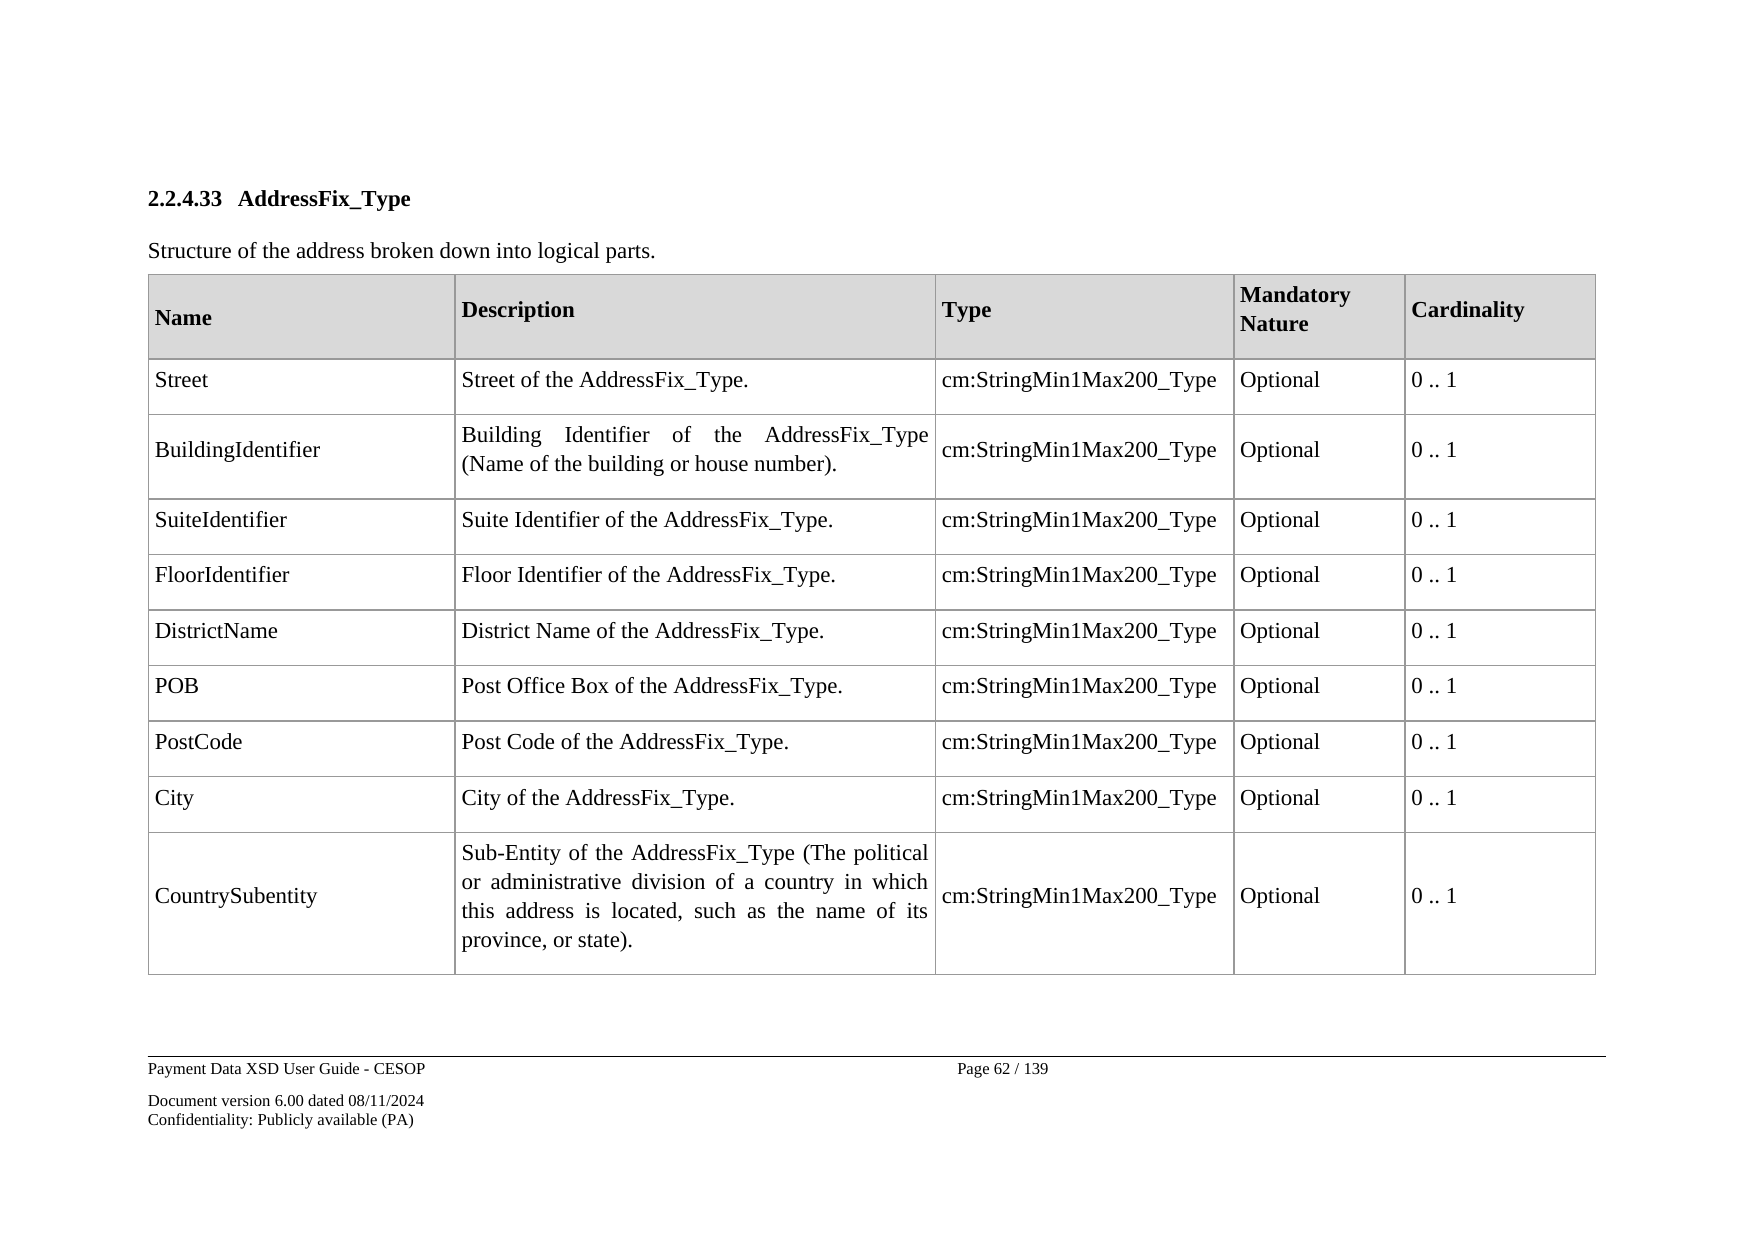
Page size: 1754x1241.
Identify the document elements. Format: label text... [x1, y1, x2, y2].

table_header Mandatory Nature [1235, 275, 1404, 358]
table_cell Street of the AddressFix_Type. [456, 360, 935, 414]
table_header Type [936, 275, 1233, 358]
table_cell 0 .. 1 [1406, 360, 1595, 414]
table_cell cm:StringMin1Max200_Type [936, 555, 1233, 609]
table_cell Optional [1235, 833, 1404, 974]
table_cell POB [149, 666, 454, 720]
table_cell cm:StringMin1Max200_Type [936, 611, 1233, 665]
table_cell Optional [1235, 722, 1404, 776]
table_cell Optional [1235, 415, 1404, 498]
table_cell Optional [1235, 777, 1404, 831]
table_cell Post Code of the AddressFix_Type. [456, 722, 935, 776]
table_cell Suite Identifier of the AddressFix_Type. [456, 500, 935, 554]
table_cell Optional [1235, 555, 1404, 609]
table_cell Optional [1235, 666, 1404, 720]
table_cell cm:StringMin1Max200_Type [936, 666, 1233, 720]
table_cell CountrySubentity [149, 833, 454, 974]
table_cell cm:StringMin1Max200_Type [936, 722, 1233, 776]
table_header Cardinality [1406, 275, 1595, 358]
table_cell Sub-Entity of the AddressFix_Type (The political or administrative division of a country in which this address is located, such as the name of its province, or state). [456, 833, 935, 974]
table_cell 0 .. 1 [1406, 833, 1595, 974]
table_cell Optional [1235, 360, 1404, 414]
table_cell cm:StringMin1Max200_Type [936, 360, 1233, 414]
subtitle AddressFix_Type [148, 185, 1606, 211]
table_cell Post Office Box of the AddressFix_Type. [456, 666, 935, 720]
table_cell Floor Identifier of the AddressFix_Type. [456, 555, 935, 609]
table_cell 0 .. 1 [1406, 777, 1595, 831]
text Structure of the address broken down into logical parts. [148, 237, 1606, 263]
table_cell 0 .. 1 [1406, 415, 1595, 498]
table_cell Building Identifier of the AddressFix_Type (Name of the building or house number). [456, 415, 935, 498]
table_cell DistrictName [149, 611, 454, 665]
table_cell City of the AddressFix_Type. [456, 777, 935, 831]
table_cell cm:StringMin1Max200_Type [936, 500, 1233, 554]
table_cell 0 .. 1 [1406, 611, 1595, 665]
table_cell 0 .. 1 [1406, 555, 1595, 609]
table_header Name [149, 275, 454, 358]
table_cell 0 .. 1 [1406, 500, 1595, 554]
table_cell SuiteIdentifier [149, 500, 454, 554]
table_header Description [456, 275, 935, 358]
table_cell Optional [1235, 611, 1404, 665]
table_cell 0 .. 1 [1406, 666, 1595, 720]
table_cell City [149, 777, 454, 831]
table_cell Optional [1235, 500, 1404, 554]
table_cell PostCode [149, 722, 454, 776]
table_cell 0 .. 1 [1406, 722, 1595, 776]
table_cell Street [149, 360, 454, 414]
table_cell cm:StringMin1Max200_Type [936, 415, 1233, 498]
table_cell District Name of the AddressFix_Type. [456, 611, 935, 665]
table_cell cm:StringMin1Max200_Type [936, 833, 1233, 974]
table_cell BuildingIdentifier [149, 415, 454, 498]
table_cell FloorIdentifier [149, 555, 454, 609]
table_cell cm:StringMin1Max200_Type [936, 777, 1233, 831]
